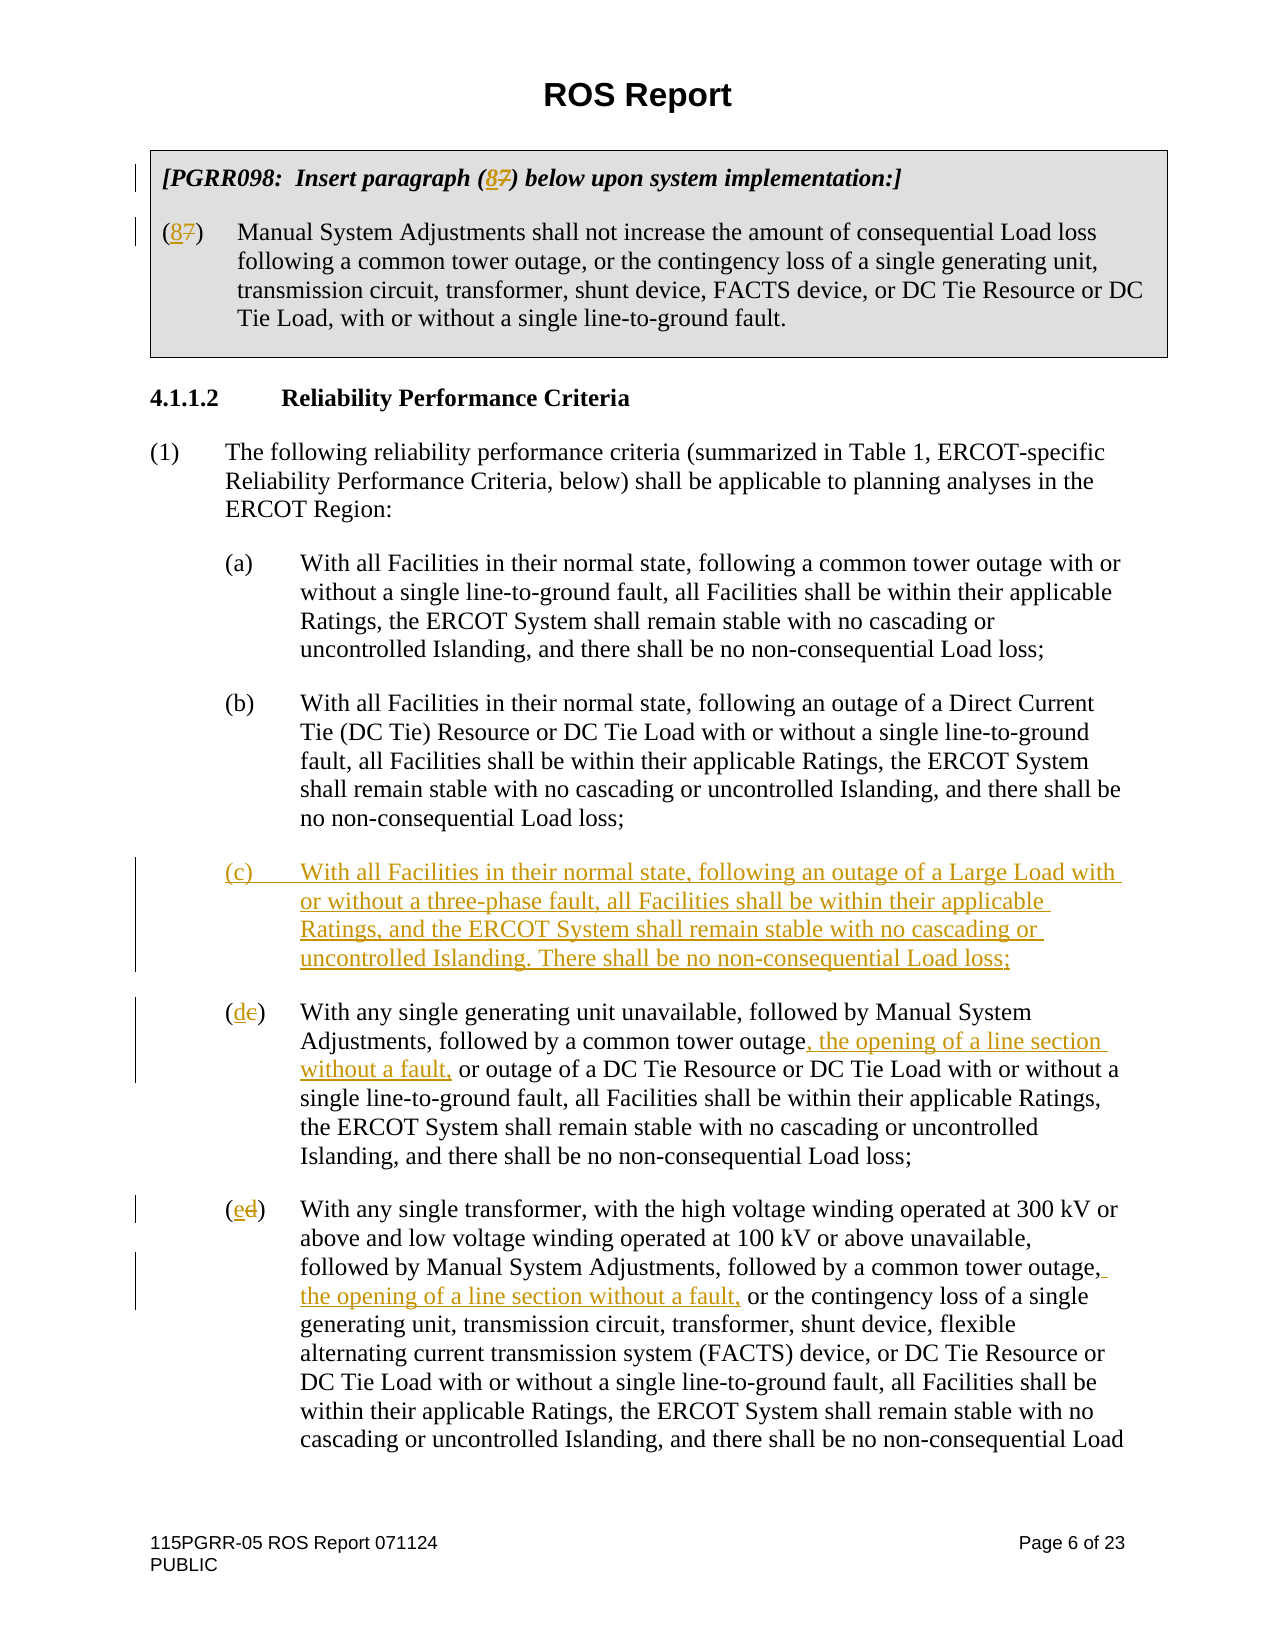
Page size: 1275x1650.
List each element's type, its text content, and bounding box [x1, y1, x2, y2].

text (b) With all Facilities in their normal state, following an outage of a Direct Current Tie (DC Tie) Resource or DC Tie Load with or without a single line-to-ground fault, all Facilities shall be within their applicable Ratings, the ERCOT System shall remain stable with no cascading or uncontrolled Islanding, and there shall be no non-consequential Load loss; [225, 688, 1125, 832]
table_header [PGRR098: Insert paragraph () below upon system implementation:] () Manual System Adjustments shall not increase the amount of consequential Load loss following a common tower outage, or the contingency loss of a single generating unit, transmission circuit, transformer, shunt device, FACTS device, or DC Tie Resource or DC Tie Load, with or without a single line-to-ground fault. [151, 151, 1167, 357]
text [225, 1194, 1125, 1453]
text 4.1.1.2 Reliability Performance Criteria [150, 383, 1125, 412]
text (1) The following reliability performance criteria (summarized in Table 1, ERCOT-specific Reliability Performance Criteria, below) shall be applicable to planning analyses in the ERCOT Region: [150, 437, 1125, 523]
text (a) With all Facilities in their normal state, following a common tower outage with or without a single line-to-ground fault, all Facilities shall be within their applicable Ratings, the ERCOT System shall remain stable with no cascading or uncontrolled Islanding, and there shall be no non-consequential Load loss; [225, 548, 1125, 663]
text () With any single generating unit unavailable, followed by Manual System Adjustments, followed by a common tower outage or outage of a DC Tie Resource or DC Tie Load with or without a single line-to-ground fault, all Facilities shall be within their applicable Ratings, the ERCOT System shall remain stable with no cascading or uncontrolled Islanding, and there shall be no non-consequential Load loss; [225, 997, 1125, 1169]
